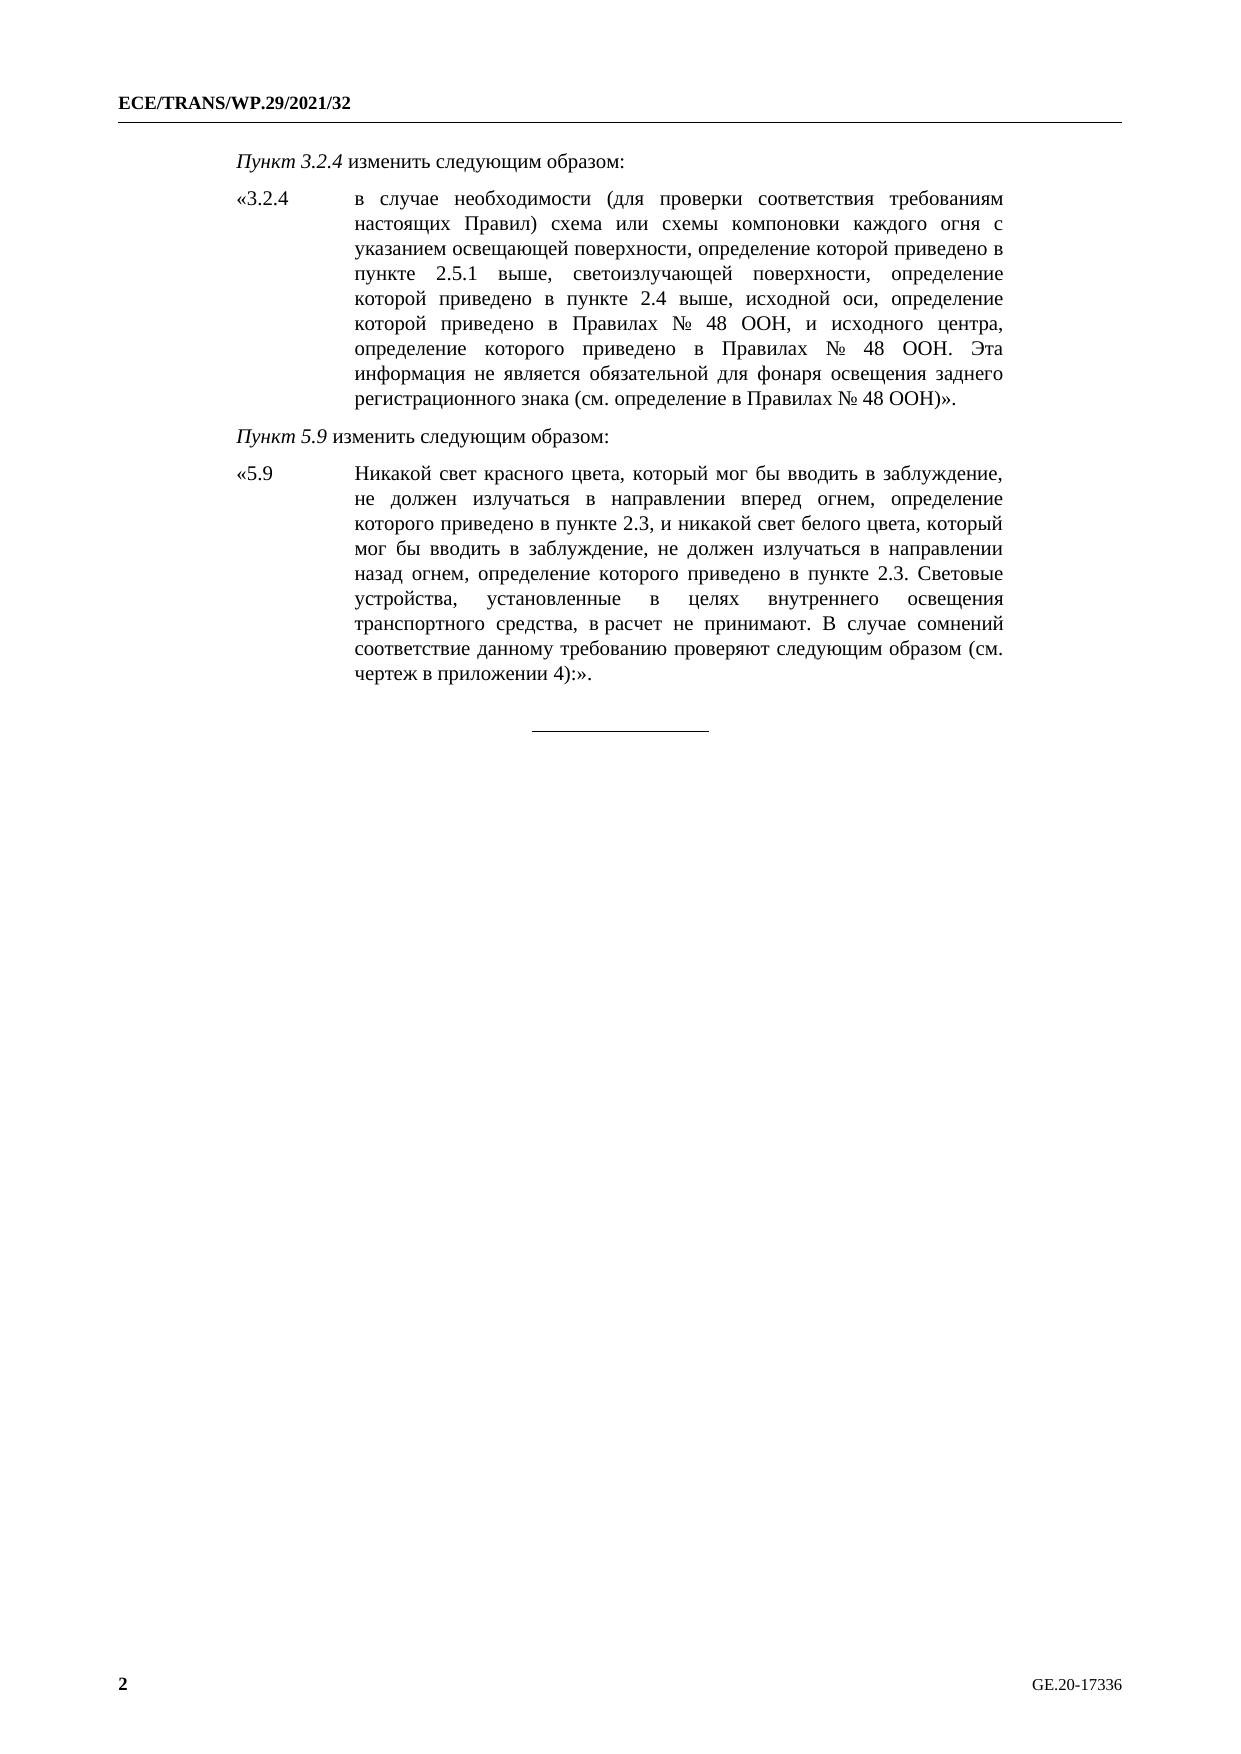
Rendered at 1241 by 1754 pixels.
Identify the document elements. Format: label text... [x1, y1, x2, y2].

text Пункт 5.9 изменить следующим образом: [236, 423, 1004, 448]
text «5.9 Никакой свет красного цвета, который мог бы вводить в заблуждение, не должен излучаться в направлении вперед огнем, определение которого приведено в пункте 2.3, и никакой свет белого цвета, который мог бы вводить в заблуждение, не должен излучаться в направлении назад огнем, определение которого приведено в пункте 2.3. Световые устройства, установленные в целях внутреннего освещения транспортного средства, в расчет не принимают. В случае сомнений соответствие данному требованию проверяют следующим образом (см. чертеж в приложении 4):». [236, 460, 1004, 685]
text «3.2.4 в случае необходимости (для проверки соответствия требованиям настоящих Правил) схема или схемы компоновки каждого огня с указанием освещающей поверхности, определение которой приведено в пункте 2.5.1 выше, светоизлучающей поверхности, определение которой приведено в пункте 2.4 выше, исходной оси, определение которой приведено в Правилах № 48 ООН, и исходного центра, определение которого приведено в Правилах № 48 ООН. Эта информация не является обязательной для фонаря освещения заднего регистрационного знака (см. определение в Правилах № 48 ООН)». [236, 185, 1004, 410]
text Пункт 3.2.4 изменить следующим образом: [236, 148, 1004, 173]
